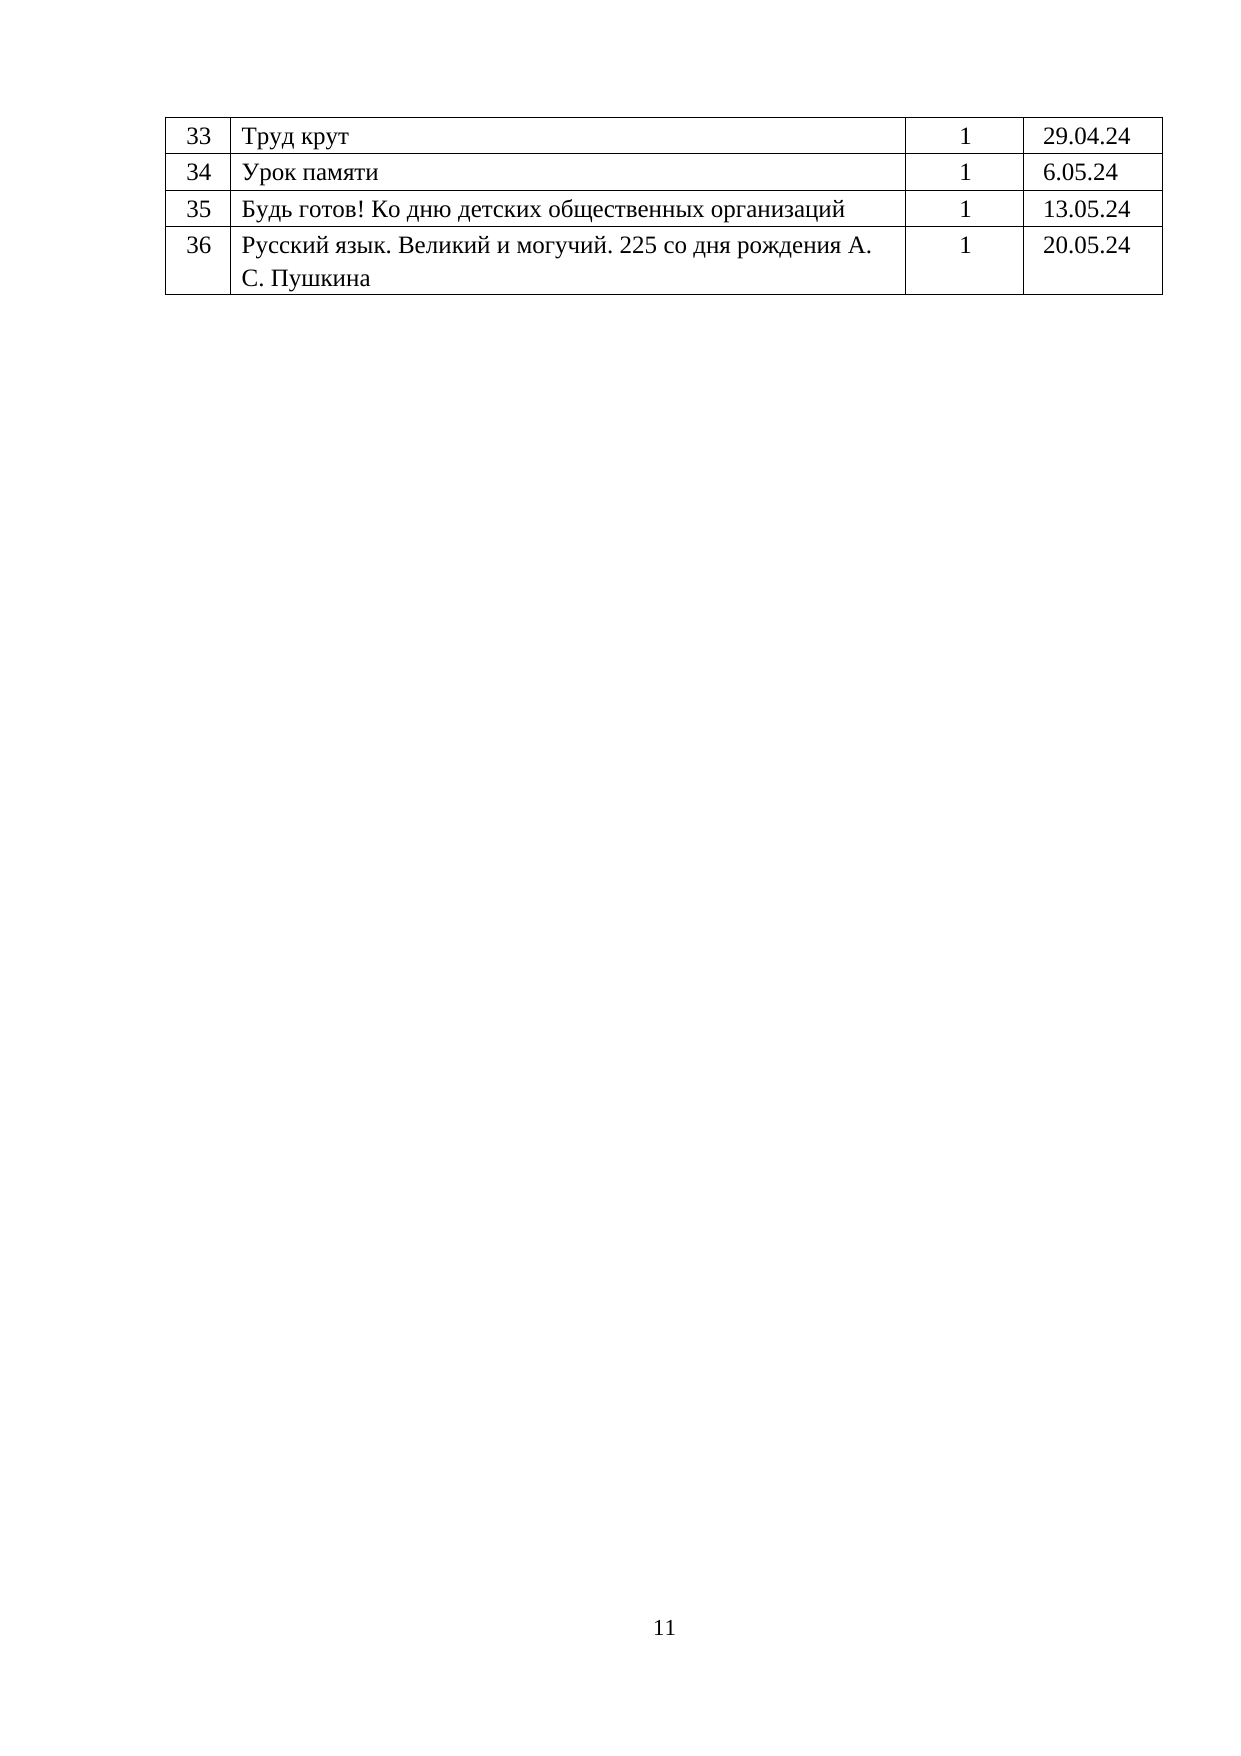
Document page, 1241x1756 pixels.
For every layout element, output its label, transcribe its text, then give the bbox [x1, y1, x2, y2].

table_cell 13.05.24 [1024, 191, 1162, 226]
table_cell 35 [166, 191, 230, 226]
table_cell 36 [166, 227, 230, 293]
table_cell Будь готов! Ко дню детских общественных организаций [231, 191, 905, 226]
table_cell 1 [906, 118, 1023, 153]
table_cell Урок памяти [231, 154, 905, 189]
table_cell 6.05.24 [1024, 154, 1162, 189]
table_cell 29.04.24 [1024, 118, 1162, 153]
table_cell Труд крут [231, 118, 905, 153]
table_cell 33 [166, 118, 230, 153]
table_cell 1 [906, 227, 1023, 293]
table_cell 1 [906, 191, 1023, 226]
table_cell 1 [906, 154, 1023, 189]
table_cell 34 [166, 154, 230, 189]
table_cell 20.05.24 [1024, 227, 1162, 293]
table_cell Русский язык. Великий и могучий. 225 со дня рождения А. С. Пушкина [231, 227, 905, 293]
